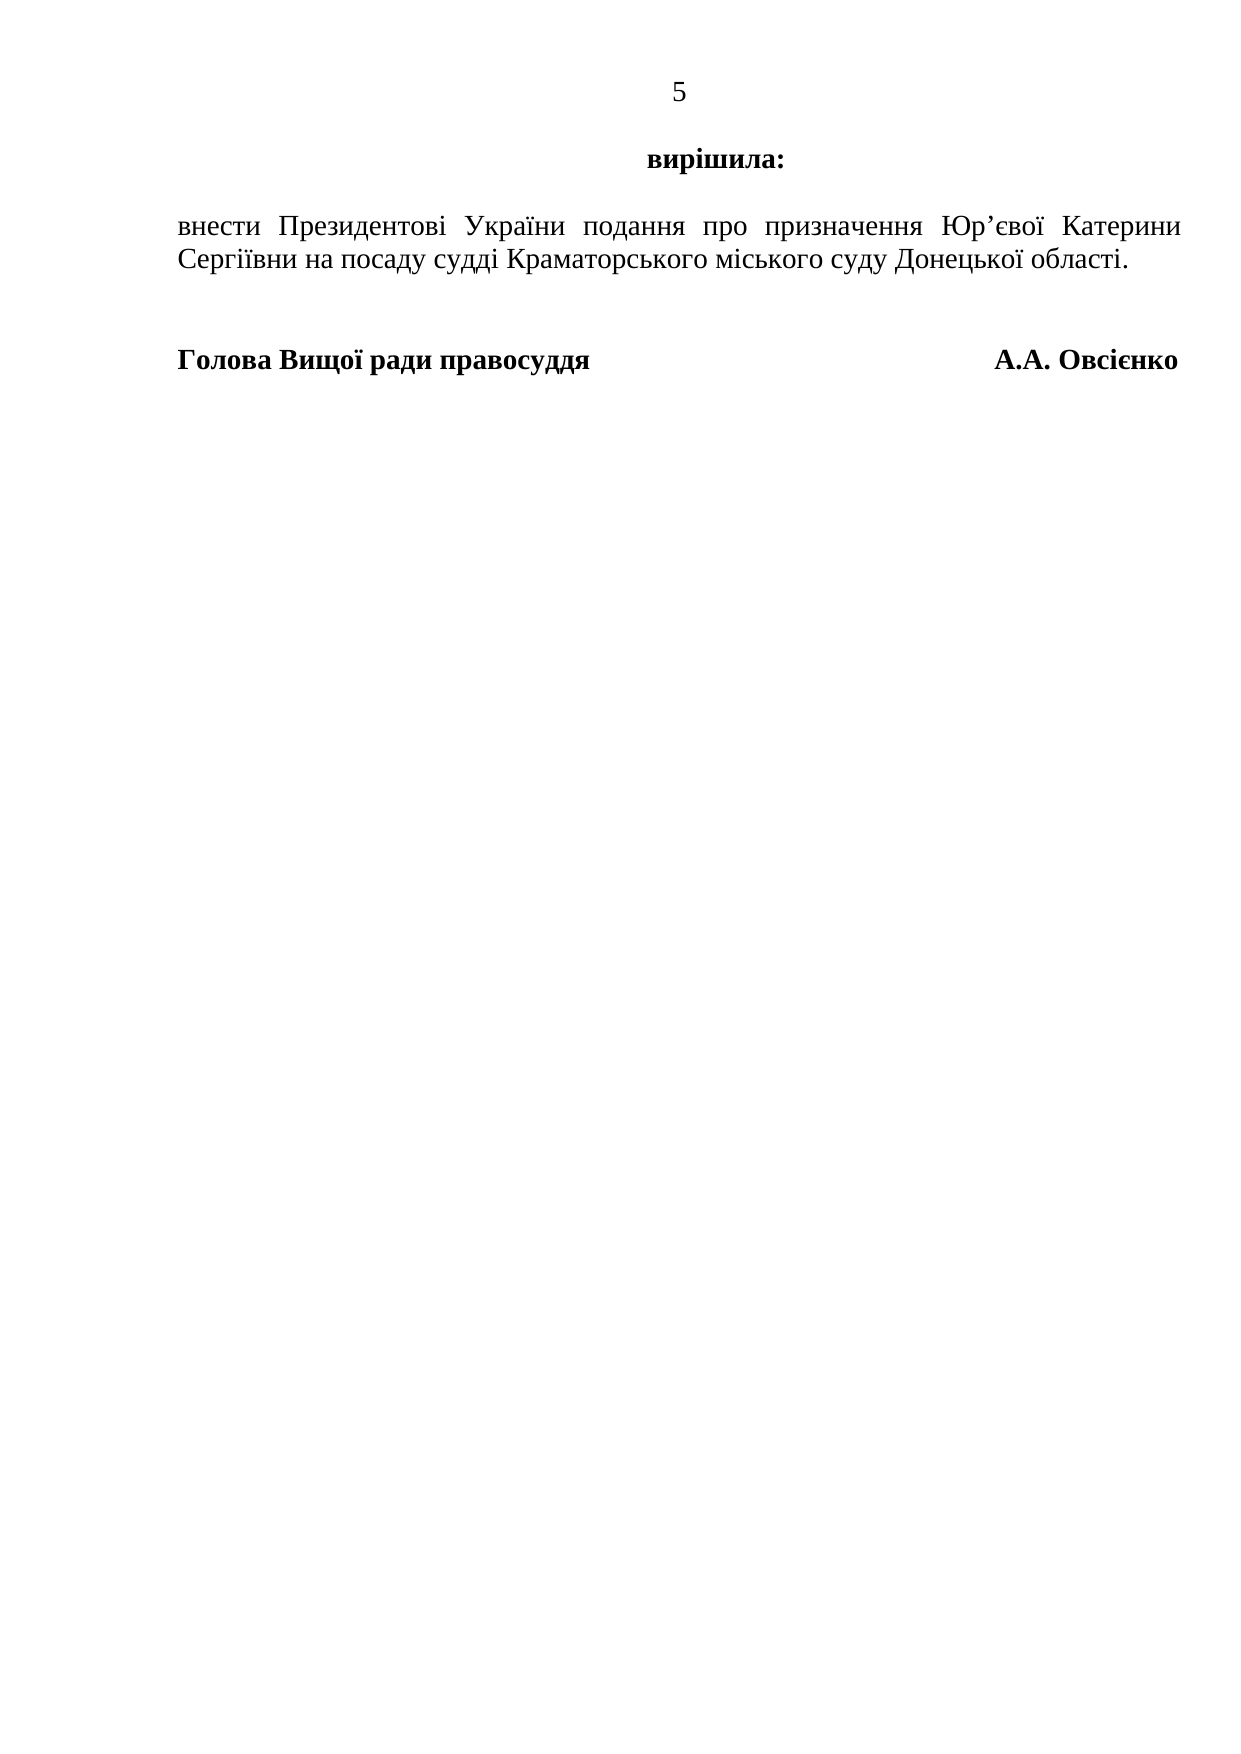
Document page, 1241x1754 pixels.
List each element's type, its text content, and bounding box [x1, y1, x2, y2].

text внести Президентові України подання про призначення Юр’євої Катерини Сергіївни на посаду судді Краматорського міського суду Донецької області. [177, 208, 1181, 275]
text Голова Вищої ради правосуддя А.А. Овсієнко [177, 342, 1181, 376]
text вирішила: [177, 141, 1181, 174]
